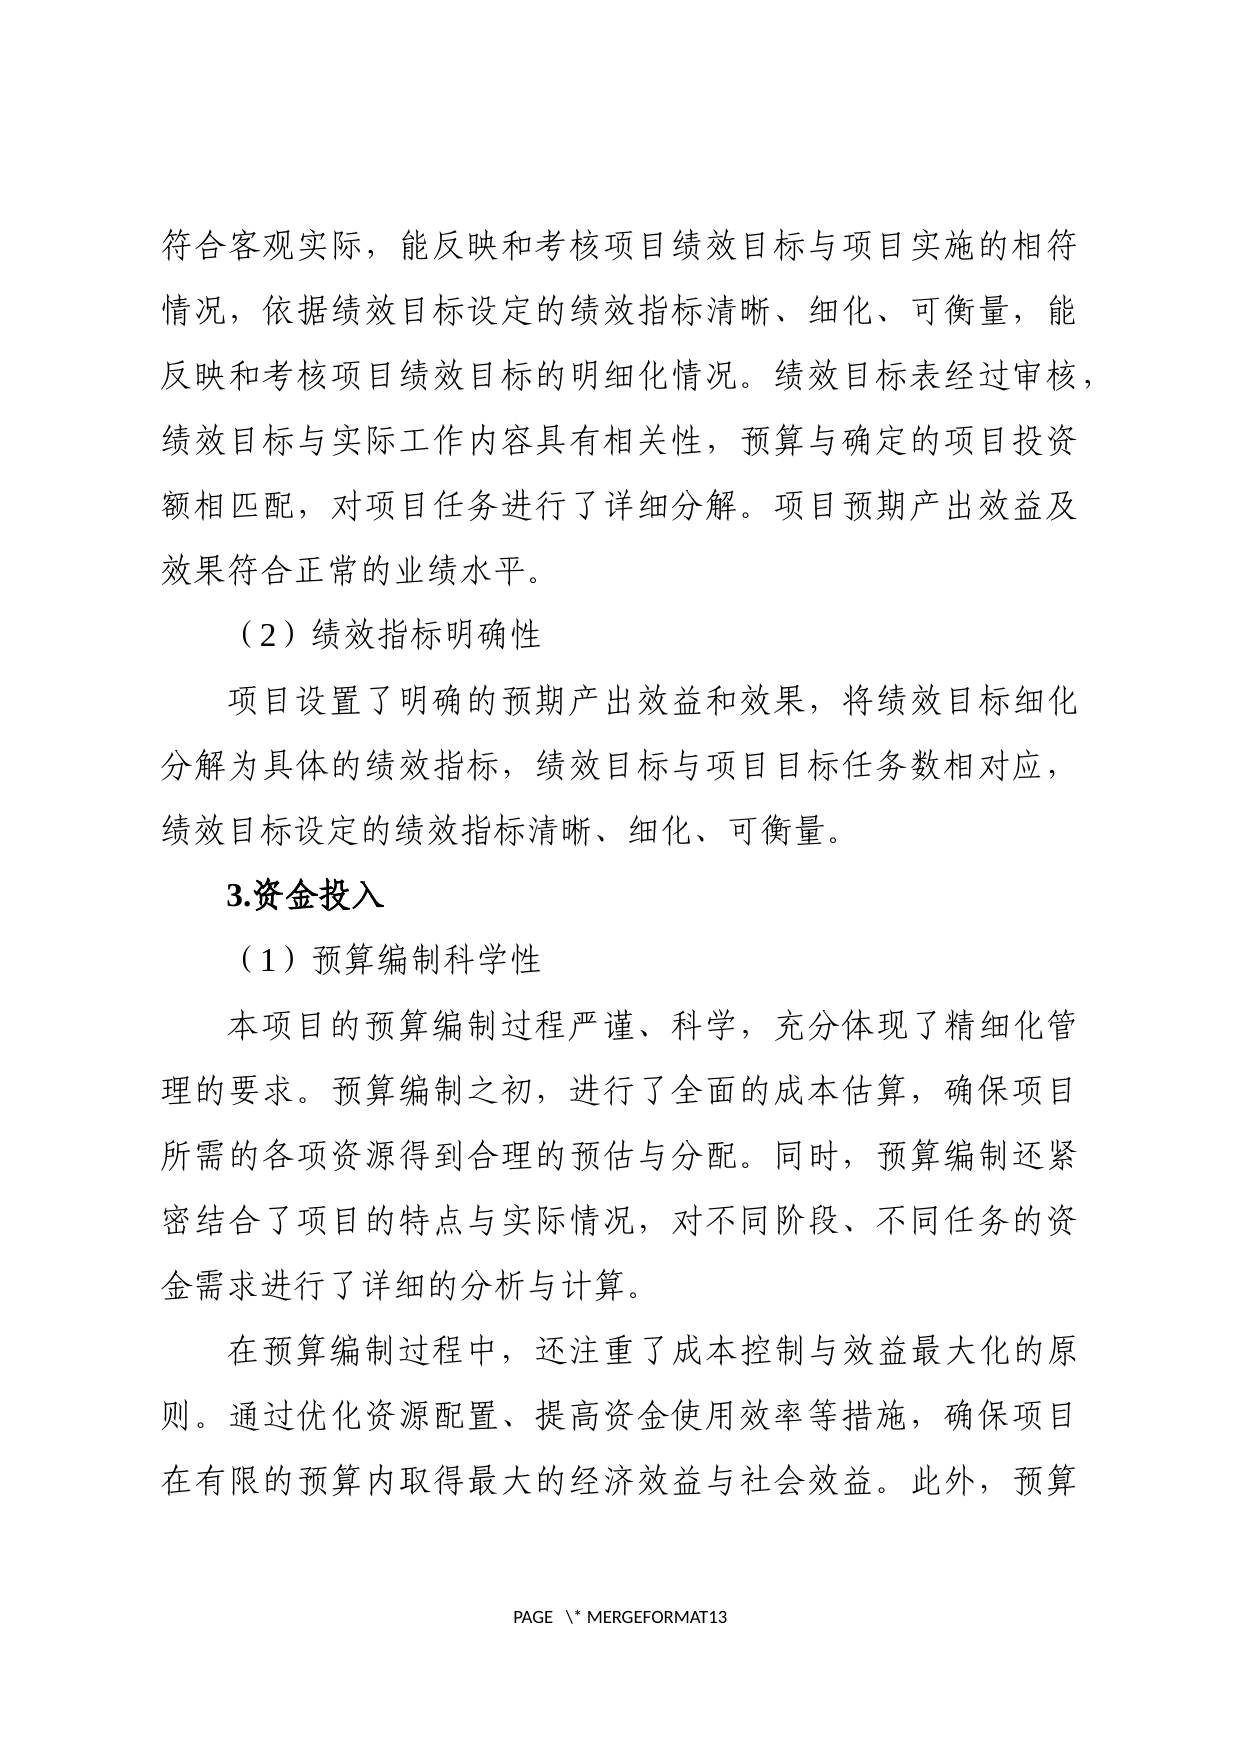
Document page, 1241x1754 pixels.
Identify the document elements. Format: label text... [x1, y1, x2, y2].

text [159, 211, 1081, 601]
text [159, 1316, 1081, 1511]
text 3.资金投入 [159, 861, 1081, 926]
text （1）预算编制科学性 [159, 926, 1081, 991]
text 项目设置了明确的预期产出效益和效果，将绩效目标细化分解为具体的绩效指标，绩效目标与项目目标任务数相对应，绩效目标设定的绩效指标清晰、细化、可衡量。 [159, 666, 1081, 861]
text 本项目的预算编制过程严谨、科学，充分体现了精细化管理的要求。预算编制之初，进行了全面的成本估算，确保项目所需的各项资源得到合理的预估与分配。同时，预算编制还紧密结合了项目的特点与实际情况，对不同阶段、不同任务的资金需求进行了详细的分析与计算。 [159, 991, 1081, 1316]
text （2）绩效指标明确性 [159, 601, 1081, 666]
